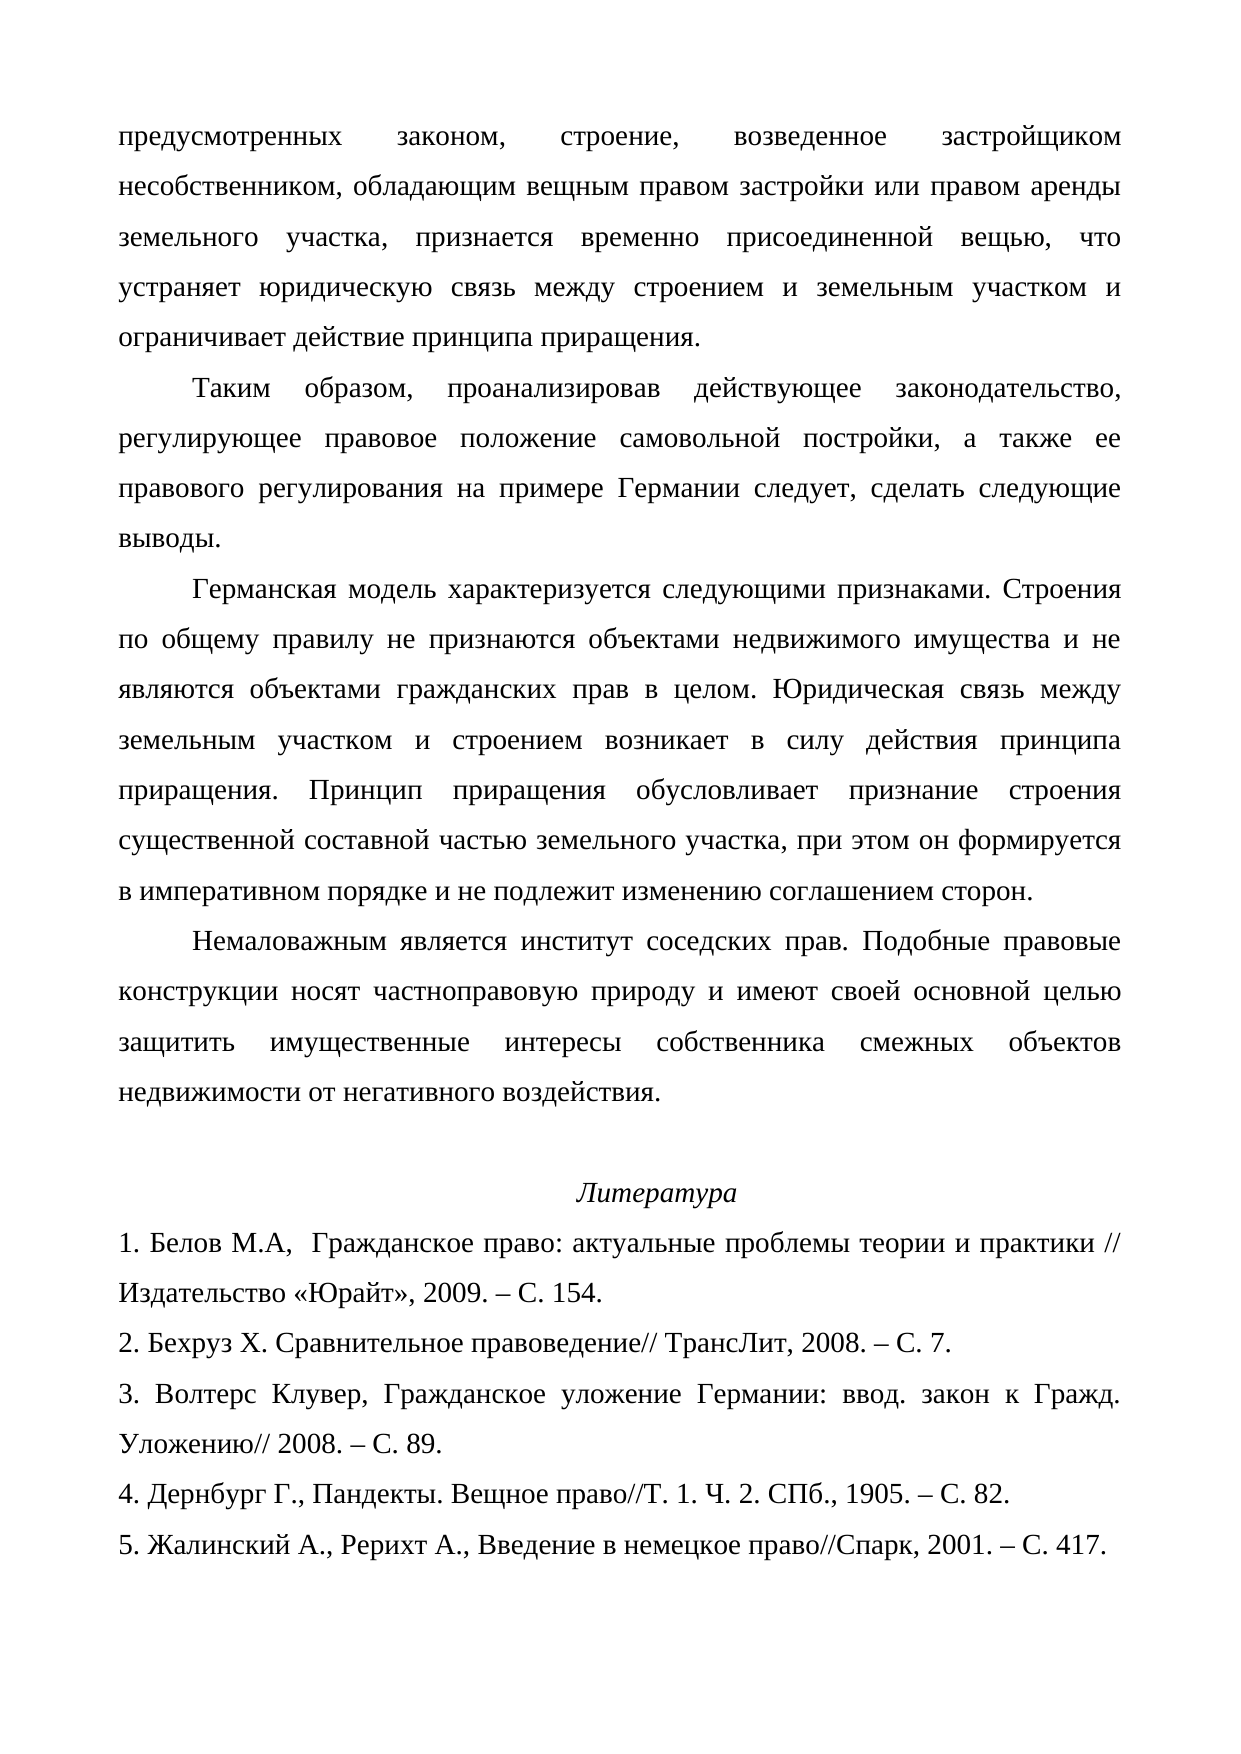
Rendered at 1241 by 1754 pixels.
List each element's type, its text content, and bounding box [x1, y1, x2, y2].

text Литература [118, 1175, 1122, 1208]
text 5. Жалинский А., Рерихт А., Введение в немецкое право//Спарк, 2001. – С. 417. [118, 1527, 1122, 1560]
text 2. Бехруз Х. Сравнительное правоведение// ТрансЛит, 2008. – С. 7. [118, 1326, 1122, 1359]
text 4. Дернбург Г., Пандекты. Вещное право//Т. 1. Ч. 2. СПб., 1905. – С. 82. [118, 1477, 1122, 1510]
text Таким образом, проанализировав действующее законодательство, регулирующее правовое положение самовольной постройки, а также ее правового регулирования на примере Германии следует, сделать следующие выводы. [118, 370, 1122, 554]
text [118, 118, 1122, 353]
text Немаловажным является институт соседских прав. Подобные правовые конструкции носят частноправовую природу и имеют своей основной целью защитить имущественные интересы собственника смежных объектов недвижимости от негативного воздействия. [118, 923, 1122, 1108]
text Германская модель характеризуется следующими признаками. Строения по общему правилу не признаются объектами недвижимого имущества и не являются объектами гражданских прав в целом. Юридическая связь между земельным участком и строением возникает в силу действия принципа приращения. Принцип приращения обусловливает признание строения существенной составной частью земельного участка, при этом он формируется в императивном порядке и не подлежит изменению соглашением сторон. [118, 571, 1122, 906]
text 3. Волтерс Клувер, Гражданское уложение Германии: ввод. закон к Гражд. Уложению// 2008. – С. 89. [118, 1376, 1122, 1460]
text 1. Белов М.А, Гражданское право: актуальные проблемы теории и практики // Издательство «Юрайт», 2009. – С. 154. [118, 1225, 1122, 1309]
